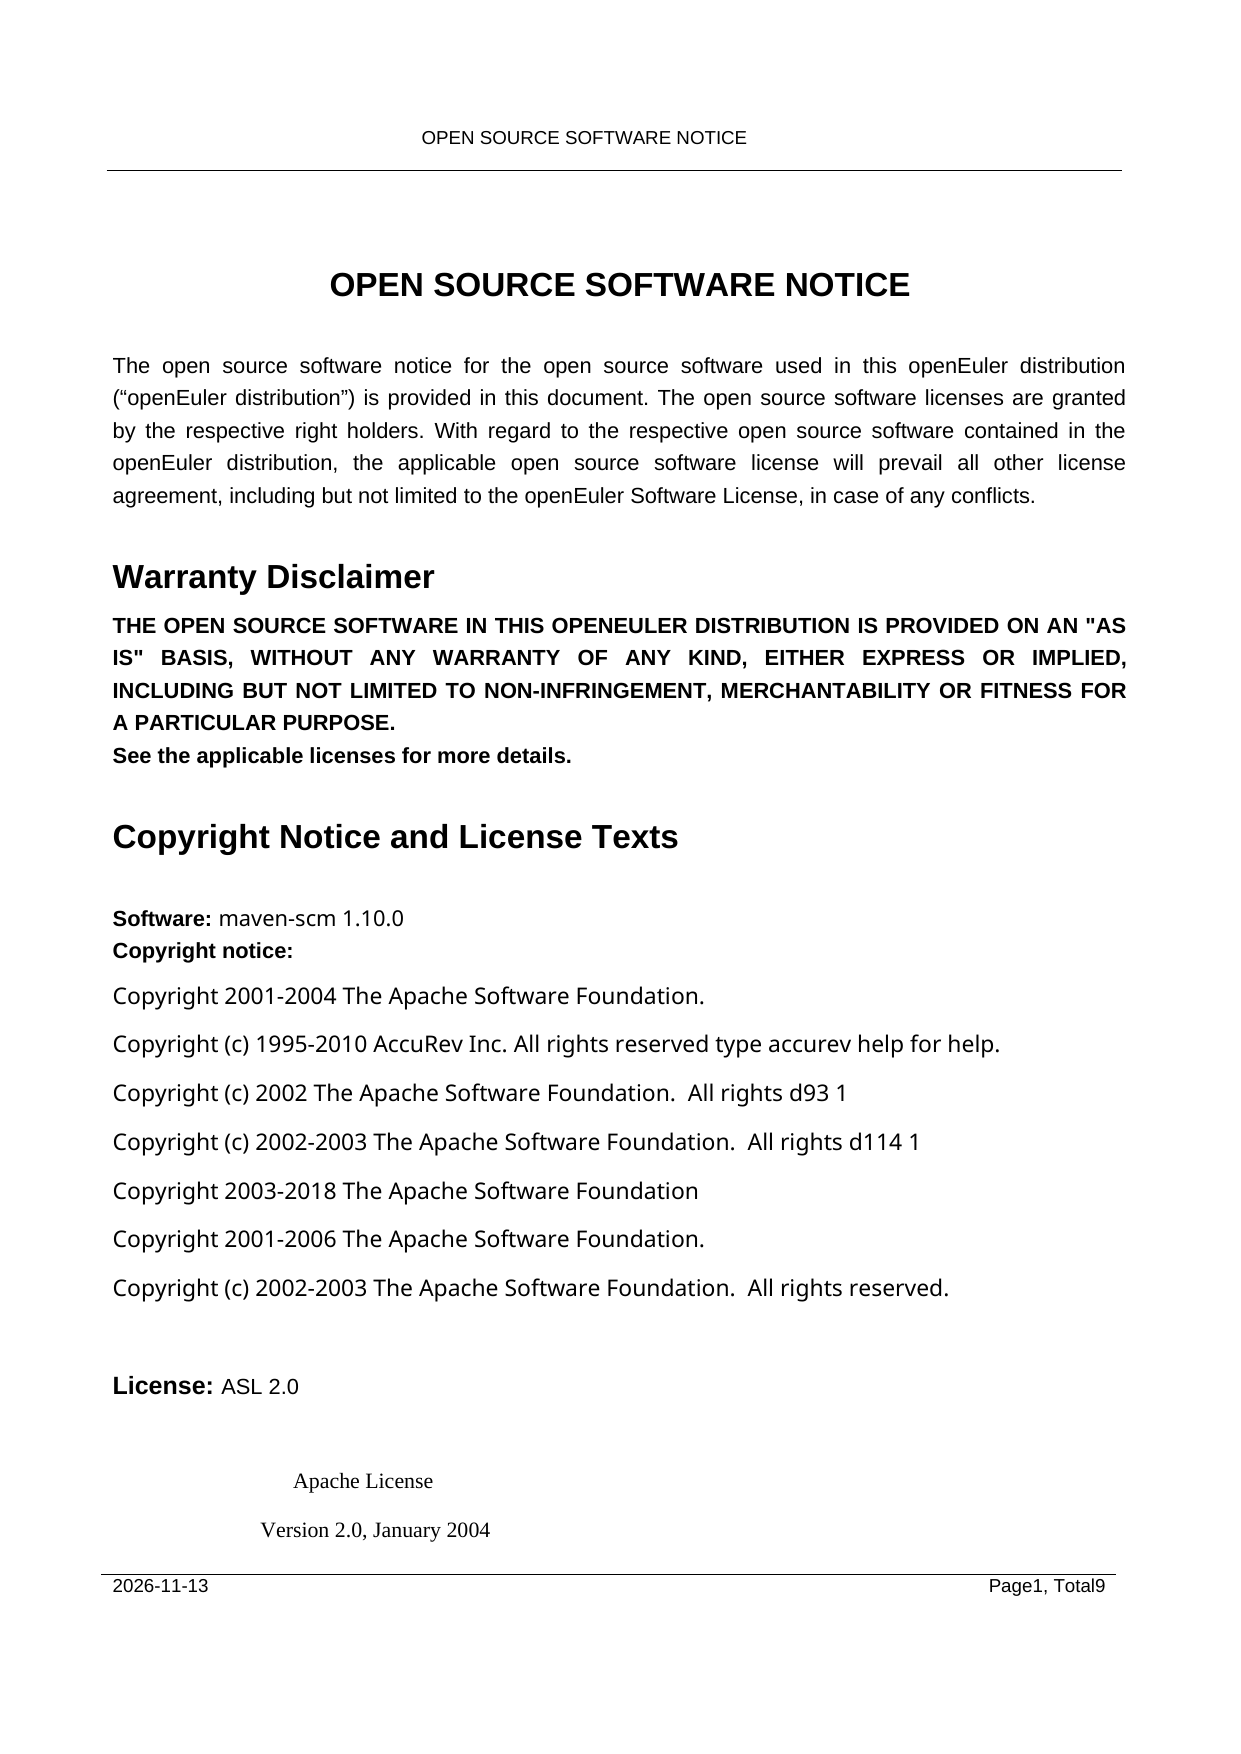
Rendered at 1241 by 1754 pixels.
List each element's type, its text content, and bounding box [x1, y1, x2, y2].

text Copyright Notice and License Texts [112, 804, 1128, 869]
text Software: maven-scm 1.10.0 [112, 901, 1128, 934]
text License: ASL 2.0 [112, 1369, 1128, 1402]
text Copyright 2001-2004 The Apache Software Foundation. Copyright (c) 1995-2010 AccuRev Inc. All rights reserved type accurev help for help. Copyright (c) 2002 The Apache Software Foundation. All rights d93 1 Copyright (c) 2002-2003 The Apache Software Foundation. All rights d114 1 Copyright 2003-2018 The Apache Software Foundation Copyright 2001-2006 The Apache Software Foundation. Copyright (c) 2002-2003 The Apache Software Foundation. All rights reserved. [112, 979, 1128, 1353]
text THE OPEN SOURCE SOFTWARE IN THIS OPENEULER DISTRIBUTION IS PROVIDED ON AN "AS IS" BASIS, WITHOUT ANY WARRANTY OF ANY KIND, EITHER EXPRESS OR IMPLIED, INCLUDING BUT NOT LIMITED TO NON-INFRINGEMENT, MERCHANTABILITY OR FITNESS FOR A PARTICULAR PURPOSE. See the applicable licenses for more details. [112, 609, 1128, 771]
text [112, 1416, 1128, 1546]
text Copyright notice: [112, 934, 1128, 966]
text The open source software notice for the open source software used in this openEuler distribution (“openEuler distribution”) is provided in this document. The open source software licenses are granted by the respective right holders. With regard to the respective open source software contained in the openEuler distribution, the applicable open source software license will prevail all other license agreement, including but not limited to the openEuler Software License, in case of any conflicts. [112, 349, 1128, 511]
text OPEN SOURCE SOFTWARE NOTICE [112, 251, 1128, 316]
text Warranty Disclaimer [112, 544, 1128, 609]
